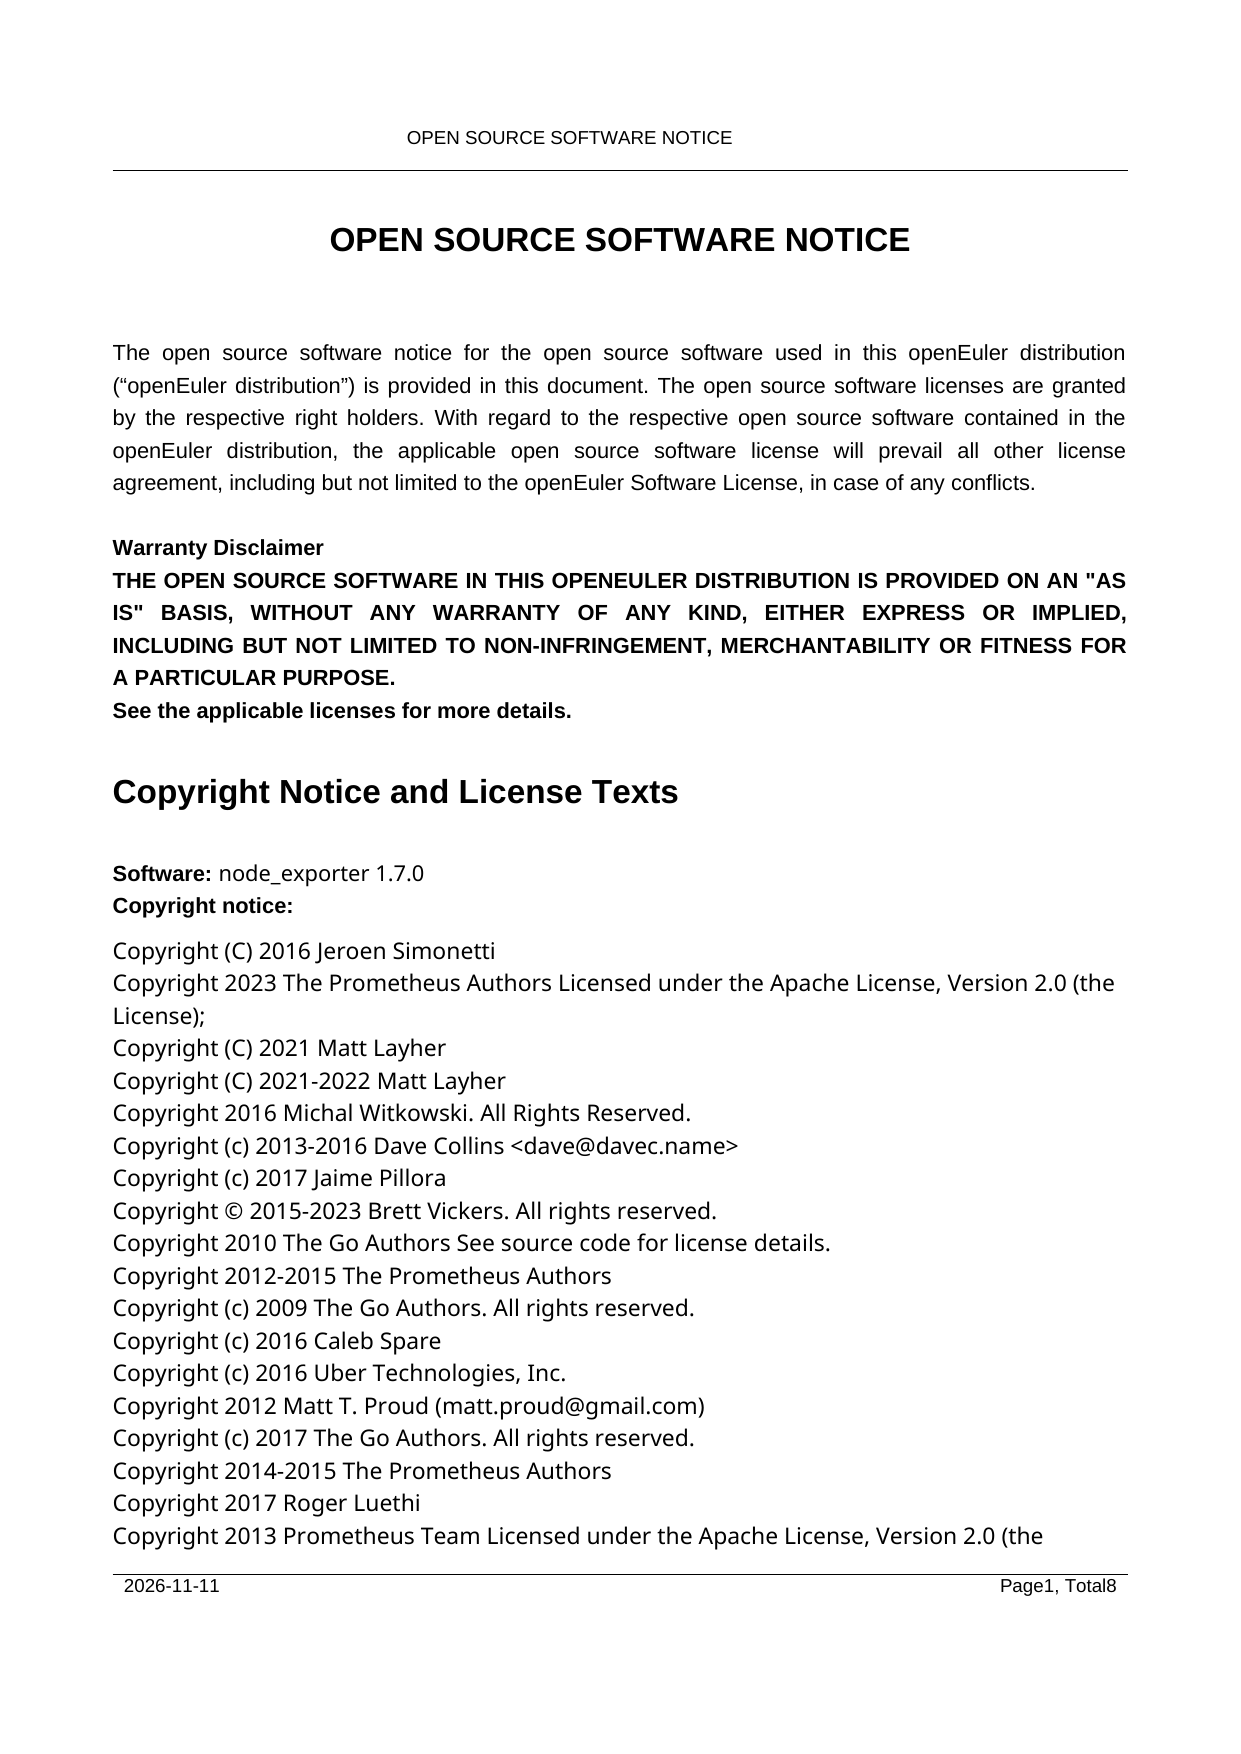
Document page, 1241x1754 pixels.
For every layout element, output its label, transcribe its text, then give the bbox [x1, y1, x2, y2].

text THE OPEN SOURCE SOFTWARE IN THIS OPENEULER DISTRIBUTION IS PROVIDED ON AN "AS IS" BASIS, WITHOUT ANY WARRANTY OF ANY KIND, EITHER EXPRESS OR IMPLIED, INCLUDING BUT NOT LIMITED TO NON-INFRINGEMENT, MERCHANTABILITY OR FITNESS FOR A PARTICULAR PURPOSE. See the applicable licenses for more details. [112, 564, 1128, 726]
text The open source software notice for the open source software used in this openEuler distribution (“openEuler distribution”) is provided in this document. The open source software licenses are granted by the respective right holders. With regard to the respective open source software contained in the openEuler distribution, the applicable open source software license will prevail all other license agreement, including but not limited to the openEuler Software License, in case of any conflicts. [112, 336, 1128, 499]
text Copyright notice: [112, 889, 1128, 921]
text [112, 934, 1128, 1551]
text OPEN SOURCE SOFTWARE NOTICE [112, 206, 1128, 271]
text Warranty Disclaimer [112, 531, 1128, 564]
title Software: node_exporter 1.7.0 [112, 856, 1128, 889]
text Copyright Notice and License Texts [112, 759, 1128, 824]
